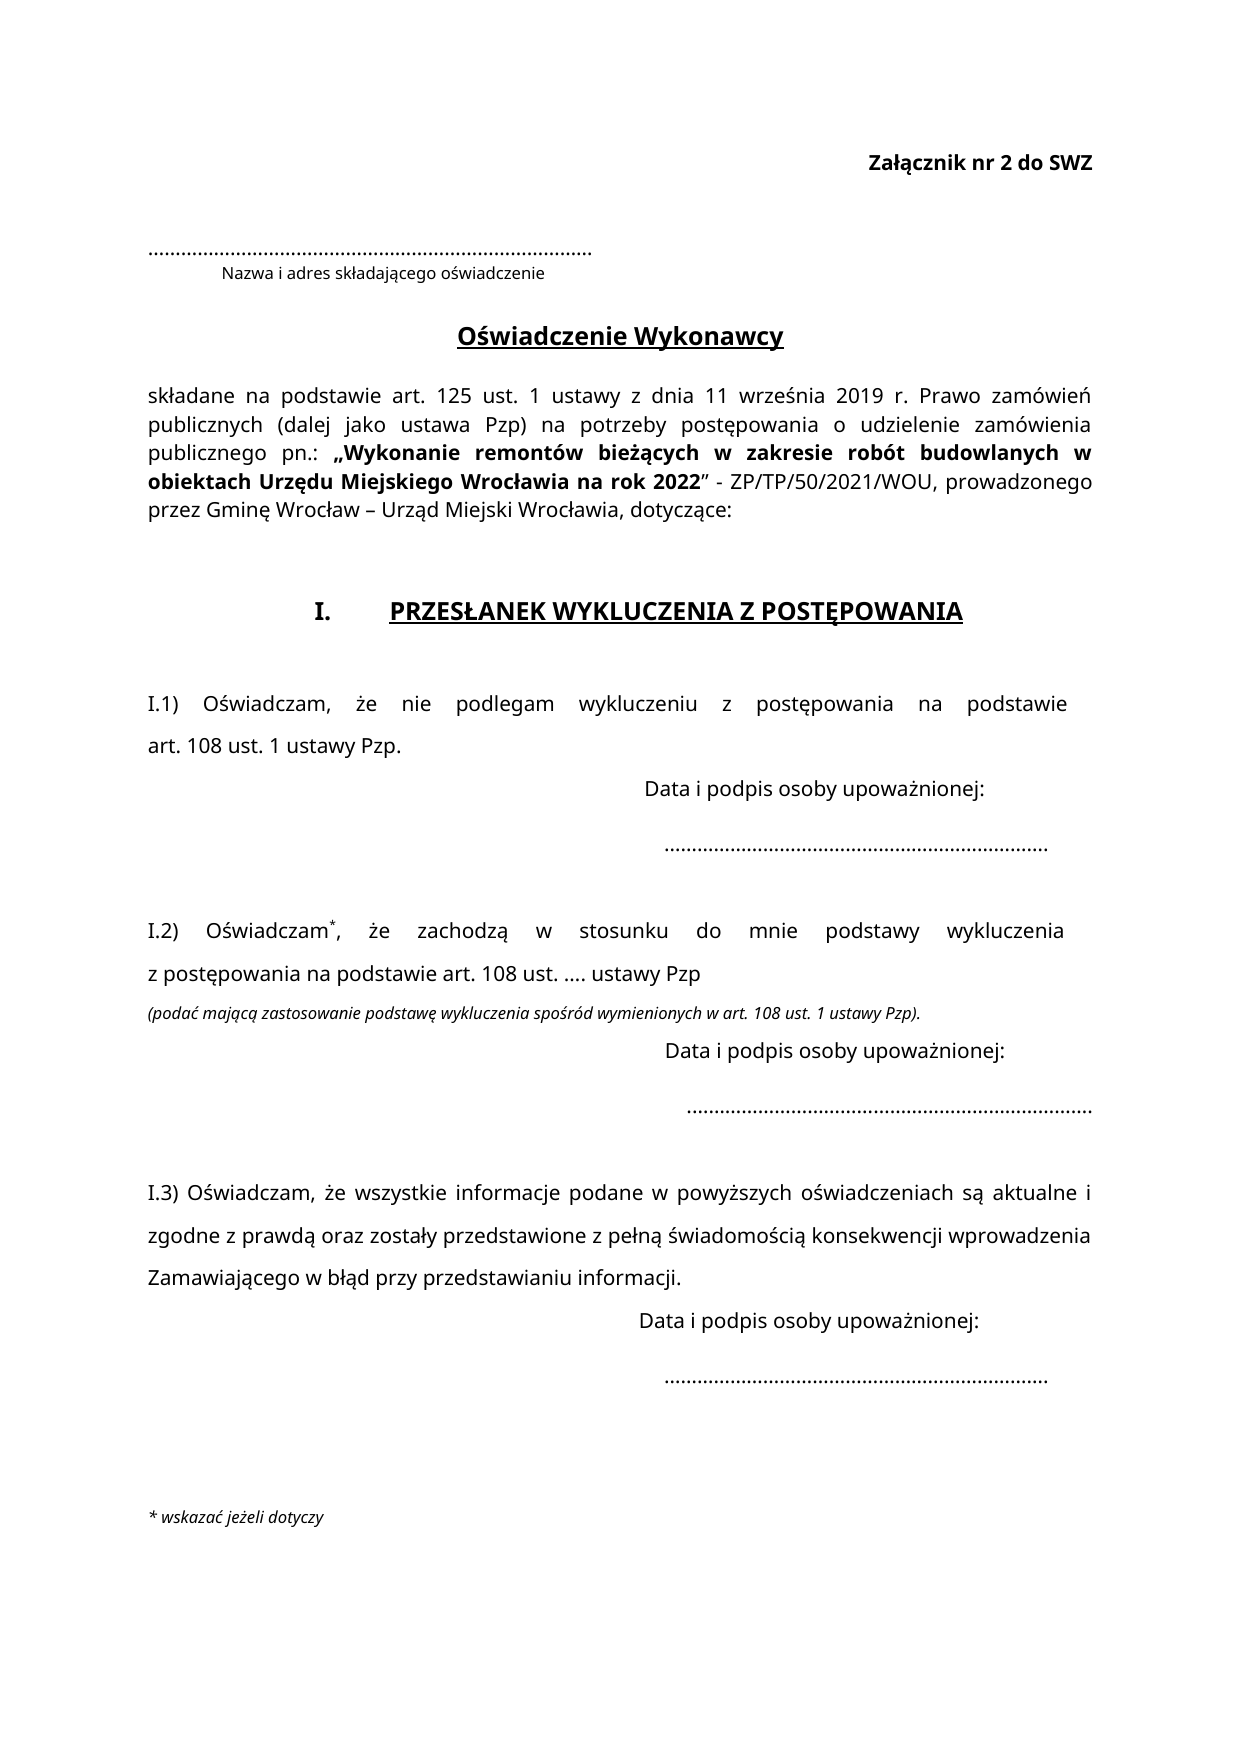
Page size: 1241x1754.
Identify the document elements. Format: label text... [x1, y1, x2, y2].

text Załącznik nr 2 do SWZ [148, 148, 1093, 176]
text ……………………………………………………………. [516, 1361, 1093, 1389]
list PRZESŁANEK WYKLUCZENIA Z POSTĘPOWANIA [185, 593, 1093, 627]
text I.1) Oświadczam, że nie podlegam wykluczeniu z postępowania na podstawie art. 108 ust. 1 ustawy Pzp. [148, 689, 1093, 760]
text (podać mającą zastosowanie podstawę wykluczenia spośród wymienionych w art. 108 ust. 1 ustawy Pzp). [148, 1002, 1093, 1024]
text ……………………………………………………………………… [148, 233, 1093, 261]
text I.3) Oświadczam, że wszystkie informacje podane w powyższych oświadczeniach są aktualne i zgodne z prawdą oraz zostały przedstawione z pełną świadomością konsekwencji wprowadzenia Zamawiającego w błąd przy przedstawianiu informacji. [148, 1178, 1093, 1292]
text składane na podstawie art. 125 ust. 1 ustawy z dnia 11 września 2019 r. Prawo zamówień publicznych (dalej jako ustawa Pzp) na potrzeby postępowania o udzielenie zamówienia publicznego pn.: „Wykonanie remontów bieżących w zakresie robót budowlanych w obiektach Urzędu Miejskiego Wrocławia na rok 2022” - ZP/TP/50/2021/WOU, prowadzonego przez Gminę Wrocław – Urząd Miejski Wrocławia, dotyczące: [148, 382, 1093, 524]
text Data i podpis osoby upoważnionej: [635, 1036, 1093, 1064]
text Nazwa i adres składającego oświadczenie [148, 261, 1093, 284]
text ……………………………………………………………. [561, 829, 1093, 858]
text * wskazać jeżeli dotyczy [148, 1506, 1093, 1529]
text Data i podpis osoby upoważnionej: [516, 1306, 1093, 1334]
text .………………………………………………………………. [148, 1091, 1093, 1119]
text I.2) Oświadczam*, że zachodzą w stosunku do mnie podstawy wykluczenia z postępowania na podstawie art. 108 ust. …. ustawy Pzp [148, 917, 1093, 988]
text Data i podpis osoby upoważnionej: [516, 774, 1093, 803]
text Oświadczenie Wykonawcy [148, 318, 1093, 352]
